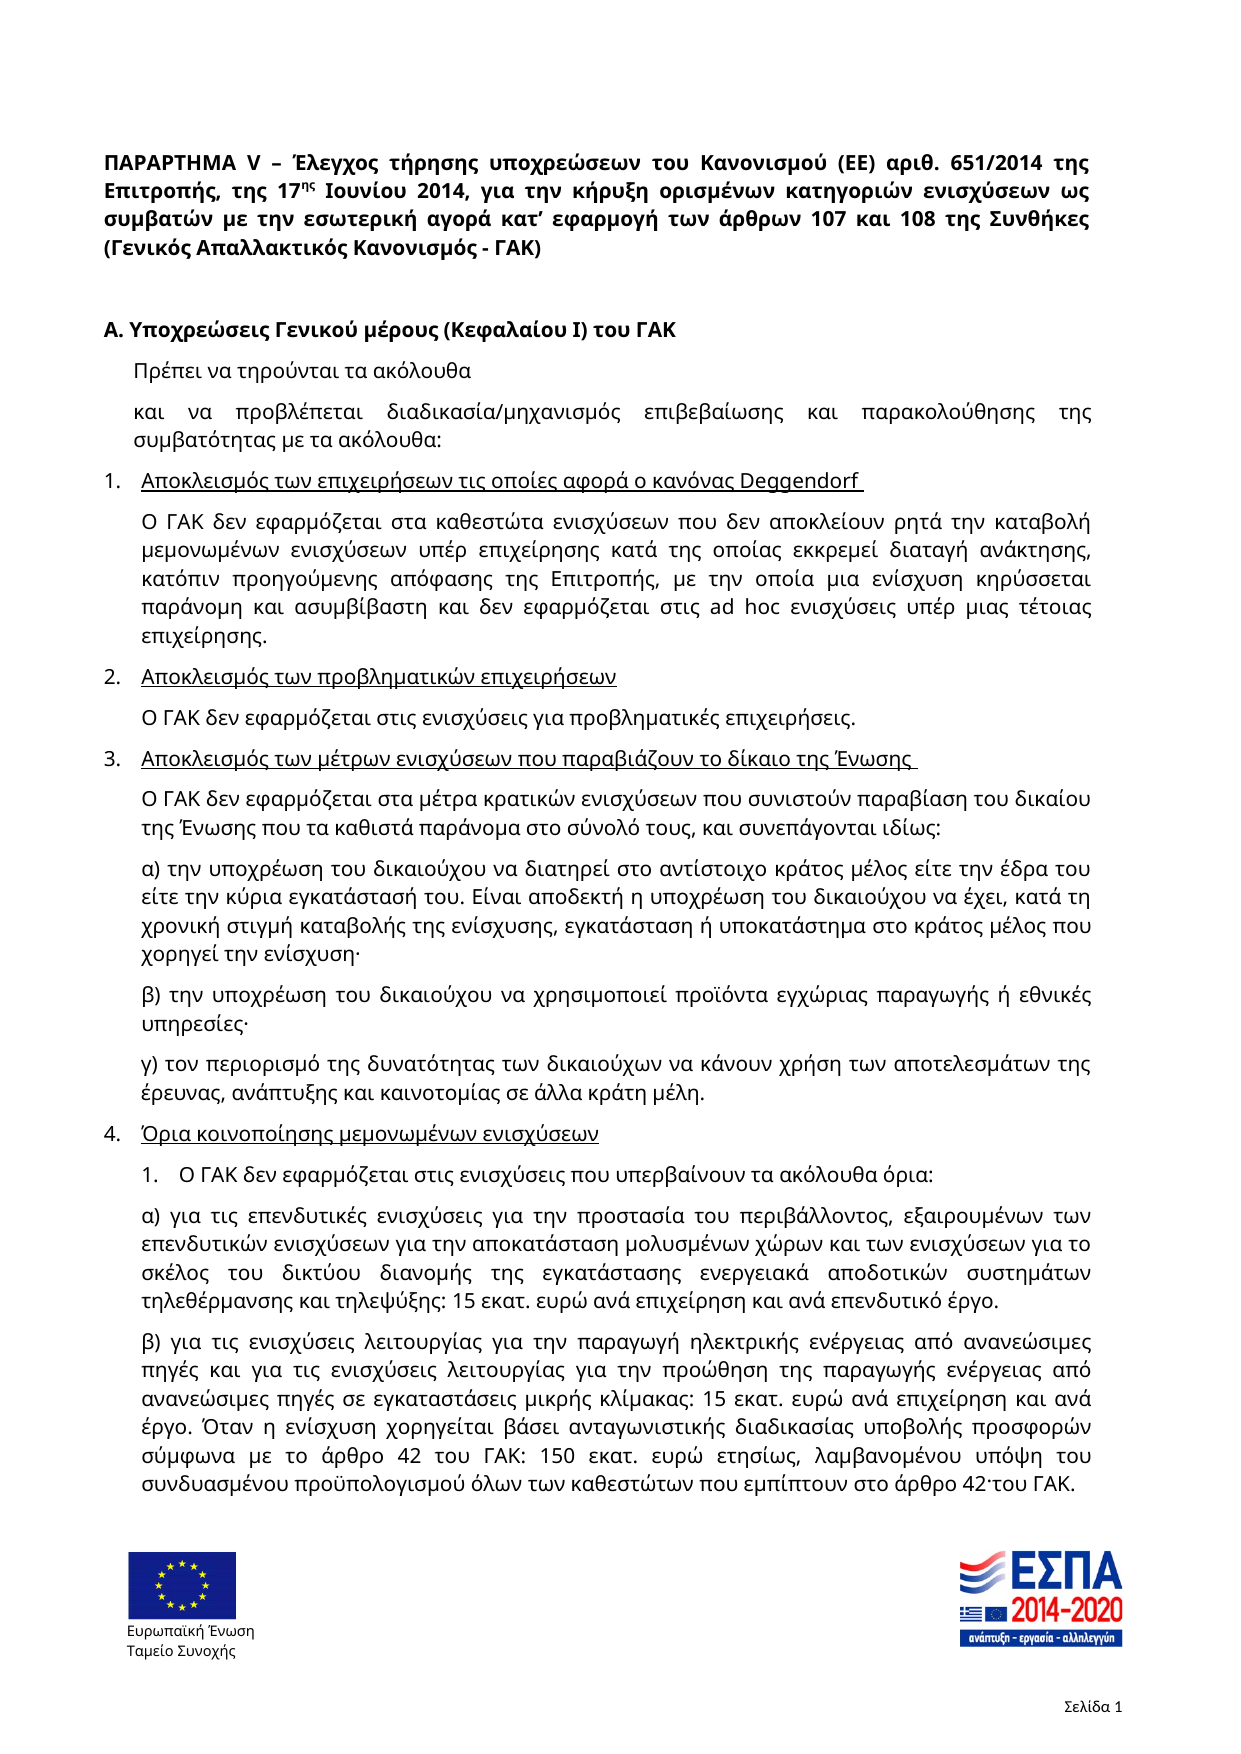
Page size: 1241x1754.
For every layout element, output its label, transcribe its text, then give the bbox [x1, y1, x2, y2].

text και να προβλέπεται διαδικασία/μηχανισμός επιβεβαίωσης και παρακολούθησης της συμβατότητας με τα ακόλουθα: [133, 397, 1093, 454]
text γ) τον περιορισμό της δυνατότητας των δικαιούχων να κάνουν χρήση των αποτελεσμάτων της έρευνας, ανάπτυξης και καινοτομίας σε άλλα κράτη μέλη. [141, 1049, 1093, 1106]
list Αποκλεισμός των προβληματικών επιχειρήσεων [103, 662, 1093, 690]
list Αποκλεισμός των επιχειρήσεων τις οποίες αφορά ο κανόνας Deggendorf [103, 466, 1093, 494]
text Α. Υποχρεώσεις Γενικού μέρους (Κεφαλαίου Ι) του ΓΑΚ [103, 315, 1090, 343]
text α) για τις επενδυτικές ενισχύσεις για την προστασία του περιβάλλοντος, εξαιρουμένων των επενδυτικών ενισχύσεων για την αποκατάσταση μολυσμένων χώρων και των ενισχύσεων για το σκέλος του δικτύου διανομής της εγκατάστασης ενεργειακά αποδοτικών συστημάτων τηλεθέρμανσης και τηλεψύξης: 15 εκατ. ευρώ ανά επιχείρηση και ανά επενδυτικό έργο. [141, 1201, 1093, 1314]
text Ο ΓΑΚ δεν εφαρμόζεται στα καθεστώτα ενισχύσεων που δεν αποκλείουν ρητά την καταβολή μεμονωμένων ενισχύσεων υπέρ επιχείρησης κατά της οποίας εκκρεμεί διαταγή ανάκτησης, κατόπιν προηγούμενης απόφασης της Επιτροπής, με την οποία μια ενίσχυση κηρύσσεται παράνομη και ασυμβίβαστη και δεν εφαρμόζεται στις ad hoc ενισχύσεις υπέρ μιας τέτοιας επιχείρησης. [141, 507, 1093, 649]
list Όρια κοινοποίησης μεμονωμένων ενισχύσεων [103, 1119, 1093, 1147]
list Αποκλεισμός των μέτρων ενισχύσεων που παραβιάζουν το δίκαιο της Ένωσης [103, 744, 1093, 772]
text β) για τις ενισχύσεις λειτουργίας για την παραγωγή ηλεκτρικής ενέργειας από ανανεώσιμες πηγές και για τις ενισχύσεις λειτουργίας για την προώθηση της παραγωγής ενέργειας από ανανεώσιμες πηγές σε εγκαταστάσεις μικρής κλίμακας: 15 εκατ. ευρώ ανά επιχείρηση και ανά έργο. Όταν η ενίσχυση χορηγείται βάσει ανταγωνιστικής διαδικασίας υποβολής προσφορών σύμφωνα με το άρθρο 42 του ΓΑΚ: 150 εκατ. ευρώ ετησίως, λαμβανομένου υπόψη του συνδυασμένου προϋπολογισμού όλων των καθεστώτων που εμπίπτουν στο άρθρο 42·του ΓΑΚ. [141, 1327, 1093, 1498]
text β) την υποχρέωση του δικαιούχου να χρησιμοποιεί προϊόντα εγχώριας παραγωγής ή εθνικές υπηρεσίες· [141, 980, 1093, 1037]
text α) την υποχρέωση του δικαιούχου να διατηρεί στο αντίστοιχο κράτος μέλος είτε την έδρα του είτε την κύρια εγκατάστασή του. Είναι αποδεκτή η υποχρέωση του δικαιούχου να έχει, κατά τη χρονική στιγμή καταβολής της ενίσχυσης, εγκατάσταση ή υποκατάστημα στο κράτος μέλος που χορηγεί την ενίσχυση· [141, 854, 1093, 968]
text Ο ΓΑΚ δεν εφαρμόζεται στις ενισχύσεις για προβληματικές επιχειρήσεις. [141, 703, 1093, 731]
text Πρέπει να τηρούνται τα ακόλουθα [133, 356, 1093, 384]
text Ο ΓΑΚ δεν εφαρμόζεται στα μέτρα κρατικών ενισχύσεων που συνιστούν παραβίαση του δικαίου της Ένωσης που τα καθιστά παράνομα στο σύνολό τους, και συνεπάγονται ιδίως: [141, 784, 1093, 841]
picture [126, 1550, 238, 1621]
list Ο ΓΑΚ δεν εφαρμόζεται στις ενισχύσεις που υπερβαίνουν τα ακόλουθα όρια: [141, 1160, 1093, 1188]
picture [960, 1550, 1123, 1647]
text ΠΑΡΑΡΤΗΜΑ V – Έλεγχος τήρησης υποχρεώσεων του Κανονισμού (ΕΕ) αριθ. 651/2014 της Επιτροπής, της 17ης Ιουνίου 2014, για την κήρυξη ορισμένων κατηγοριών ενισχύσεων ως συμβατών με την εσωτερική αγορά κατ’ εφαρμογή των άρθρων 107 και 108 της Συνθήκες (Γενικός Απαλλακτικός Κανονισμός - ΓΑΚ) [103, 148, 1090, 261]
